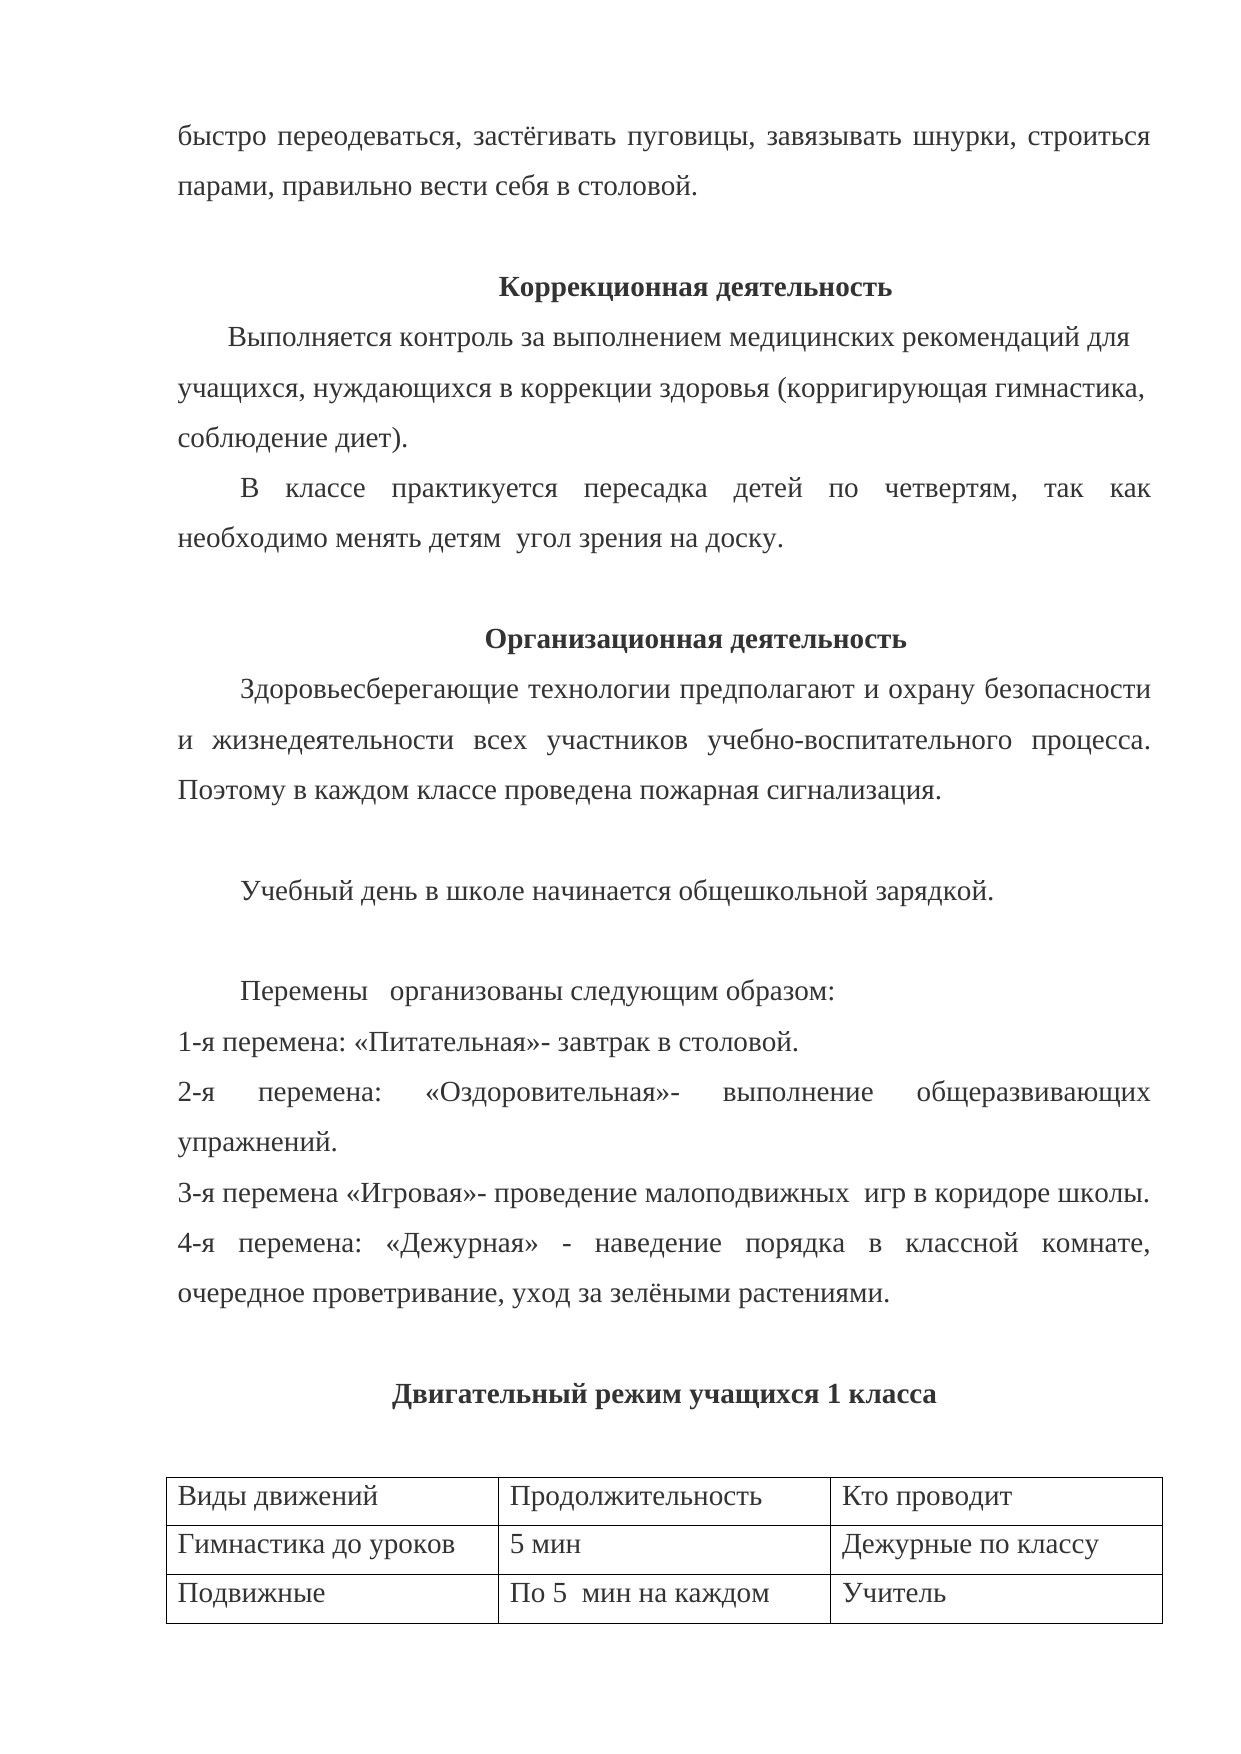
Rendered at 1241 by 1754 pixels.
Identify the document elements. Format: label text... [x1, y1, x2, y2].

text В классе практикуется пересадка детей по четвертям, так как необходимо менять детям угол зрения на доску. [177, 470, 1152, 554]
table_header Кто проводит [831, 1478, 1162, 1525]
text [177, 118, 1152, 202]
table_cell Гимнастика до уроков [167, 1526, 498, 1574]
text Здоровьесберегающие технологии предполагают и охрану безопасности и жизнедеятельности всех участников учебно-воспитательного процесса. Поэтому в каждом классе проведена пожарная сигнализация. [177, 672, 1152, 806]
table_cell Дежурные по классу [831, 1526, 1162, 1574]
text Организационная деятельность [177, 621, 1152, 655]
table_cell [167, 1575, 498, 1623]
table_header Виды движений [167, 1478, 498, 1525]
text 4-я перемена: «Дежурная» - наведение порядка в классной комнате, очередное проветривание, уход за зелёными растениями. [177, 1225, 1152, 1309]
text Коррекционная деятельность [177, 269, 1152, 303]
text Учебный день в школе начинается общешкольной зарядкой. [177, 873, 1152, 906]
table_header Продолжительность [499, 1478, 830, 1525]
table_cell 5 мин [499, 1526, 830, 1574]
text 1-я перемена: «Питательная»- завтрак в столовой. [177, 1024, 1152, 1057]
text Перемены организованы следующим образом: [177, 973, 1152, 1007]
table_cell Учитель [831, 1575, 1162, 1623]
text 3-я перемена «Игровая»- проведение малоподвижных игр в коридоре школы. [177, 1175, 1152, 1208]
text Выполняется контроль за выполнением медицинских рекомендаций для учащихся, нуждающихся в коррекции здоровья (корригирующая гимнастика, соблюдение диет). [177, 319, 1152, 453]
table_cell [499, 1575, 830, 1623]
text Двигательный режим учащихся 1 класса [177, 1376, 1152, 1409]
text 2-я перемена: «Оздоровительная»- выполнение общеразвивающих упражнений. [177, 1074, 1152, 1158]
